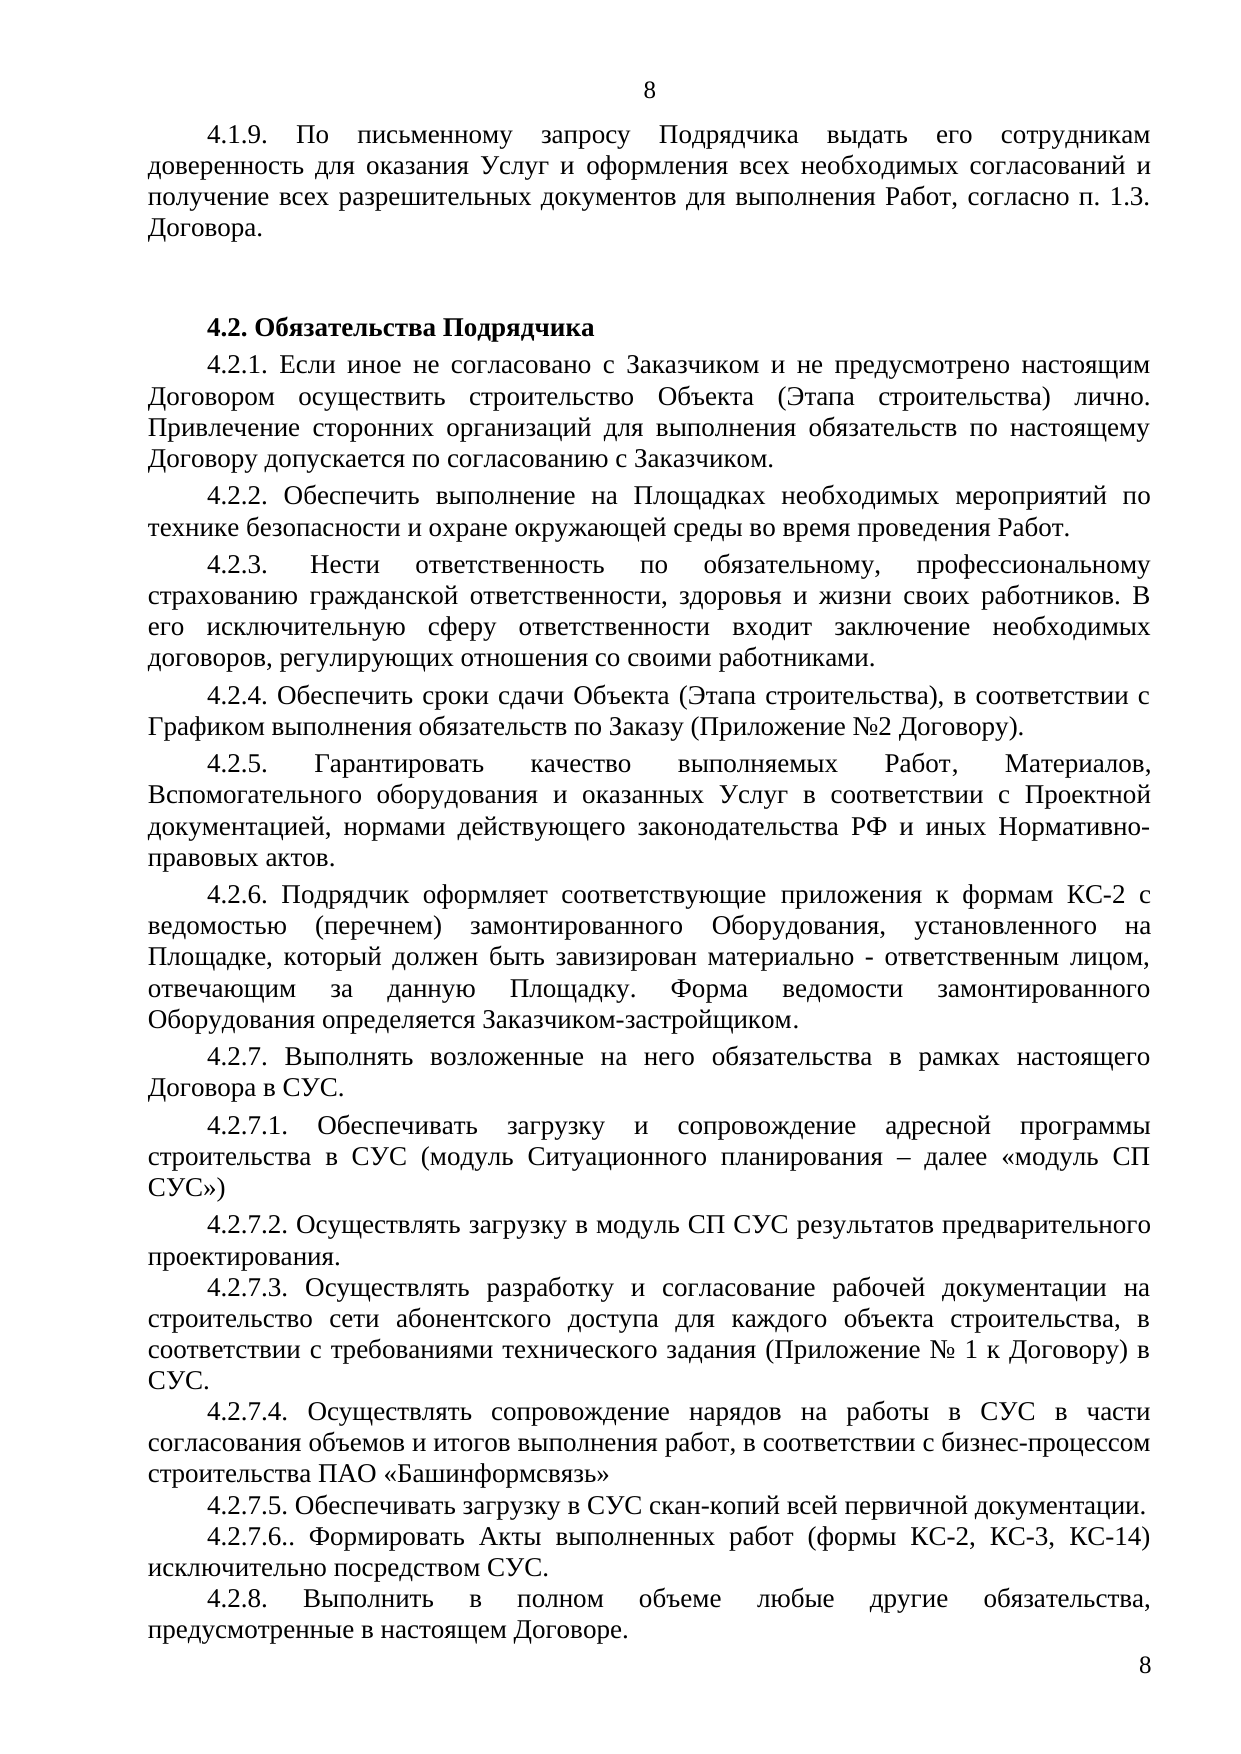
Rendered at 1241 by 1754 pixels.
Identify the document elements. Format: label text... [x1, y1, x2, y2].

text 4.2.3. Нести ответственность по обязательному, профессиональному страхованию гражданской ответственности, здоровья и жизни своих работников. В его исключительную сферу ответственности входит заключение необходимых договоров, регулирующих отношения со своими работниками. [148, 548, 1152, 673]
text 4.1.9. По письменному запросу Подрядчика выдать его сотрудникам доверенность для оказания Услуг и оформления всех необходимых согласований и получение всех разрешительных документов для выполнения Работ, согласно п. 1.3. Договора. [148, 118, 1152, 243]
list 4.2.7.6.. Формировать Акты выполненных работ (формы КС-2, КС-3, КС-14) исключительно посредством СУС. [148, 1520, 1152, 1582]
text 4.2.6. Подрядчик оформляет соответствующие приложения к формам КС-2 с ведомостью (перечнем) замонтированного Оборудования, установленного на Площадке, который должен быть завизирован материально - ответственным лицом, отвечающим за данную Площадку. Форма ведомости замонтированного Оборудования определяется Заказчиком-застройщиком. [148, 878, 1152, 1034]
text 4.2.4. Обеспечить сроки сдачи Объекта (Этапа строительства), в соответствии с Графиком выполнения обязательств по Заказу (Приложение №2 Договору). [148, 679, 1152, 741]
subtitle 4.2.2. Обеспечить выполнение на Площадках необходимых мероприятий по технике безопасности и охране окружающей среды во время проведения Работ. [148, 479, 1152, 542]
list 4.2.7.5. Обеспечивать загрузку в СУС скан-копий всей первичной документации. [148, 1489, 1152, 1520]
text 4.2.7.1. Обеспечивать загрузку и сопровождение адресной программы строительства в СУС (модуль Ситуационного планирования – далее «модуль СП СУС») [148, 1109, 1152, 1202]
text 4.2.7.2. Осуществлять загрузку в модуль СП СУС результатов предварительного проектирования. [148, 1208, 1152, 1271]
list 4.2.7.4. Осуществлять сопровождение нарядов на работы в СУС в части согласования объемов и итогов выполнения работ, в соответствии с бизнес-процессом строительства ПАО «Башинформсвязь» [148, 1395, 1152, 1489]
text 4.2.7. Выполнять возложенные на него обязательства в рамках настоящего Договора в СУС. [148, 1040, 1152, 1102]
text 4.2. Обязательства Подрядчика [148, 311, 1152, 342]
text 4.2.8. Выполнить в полном объеме любые другие обязательства, предусмотренные в настоящем Договоре. [148, 1582, 1152, 1644]
list 4.2.7.3. Осуществлять разработку и согласование рабочей документации на строительство сети абонентского доступа для каждого объекта строительства, в соответствии с требованиями технического задания (Приложение № 1 к Договору) в СУС. [148, 1271, 1152, 1395]
text 4.2.5. Гарантировать качество выполняемых Работ, Материалов, Вспомогательного оборудования и оказанных Услуг в соответствии с Проектной документацией, нормами действующего законодательства РФ и иных Нормативно-правовых актов. [148, 747, 1152, 872]
text 4.2.1. Если иное не согласовано с Заказчиком и не предусмотрено настоящим Договором осуществить строительство Объекта (Этапа строительства) лично. Привлечение сторонних организаций для выполнения обязательств по настоящему Договору допускается по согласованию с Заказчиком. [148, 349, 1152, 473]
